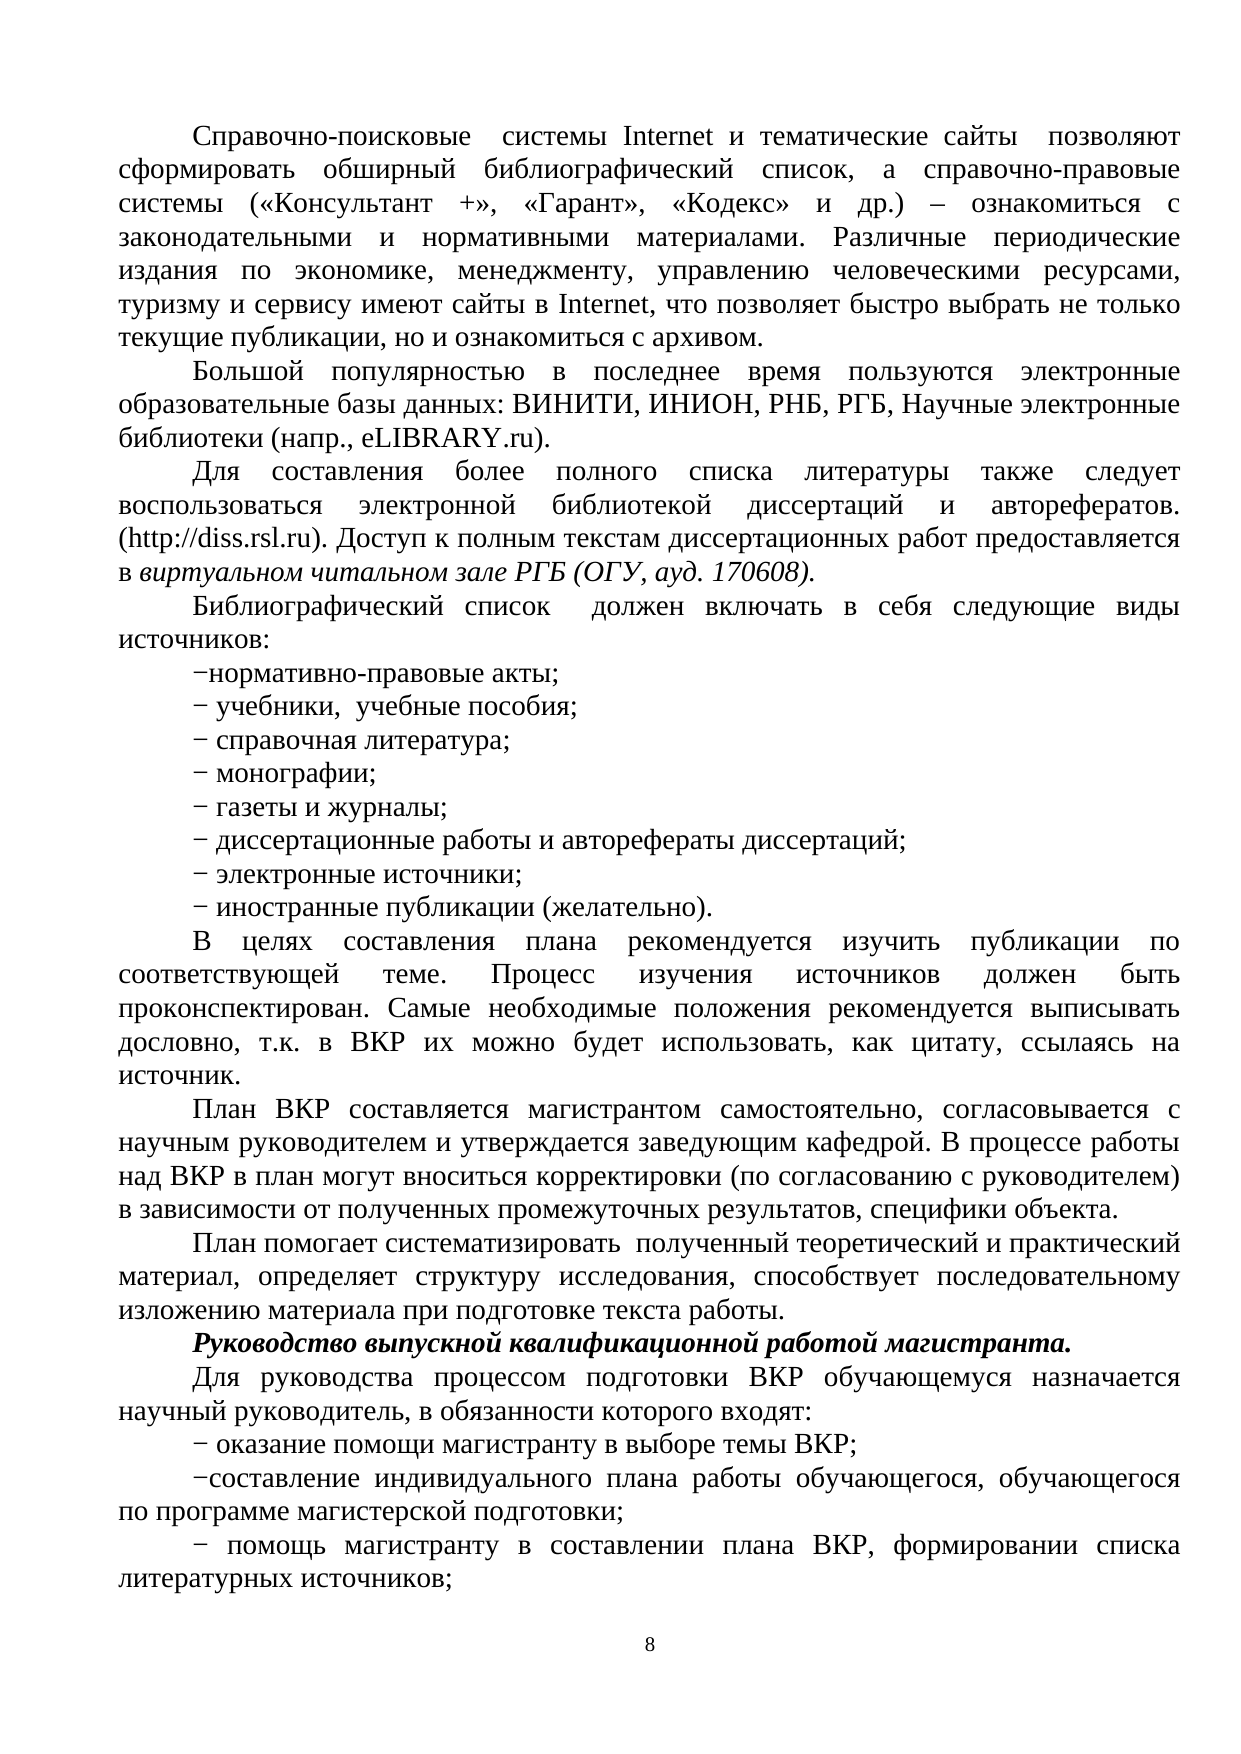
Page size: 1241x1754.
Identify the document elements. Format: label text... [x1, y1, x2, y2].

text −составление индивидуального плана работы обучающегося, обучающегося по программе магистерской подготовки; [118, 1460, 1181, 1527]
text − иностранные публикации (желательно). [118, 889, 1181, 923]
text План помогает систематизировать полученный теоретический и практический материал, определяет структуру исследования, способствует последовательному изложению материала при подготовке текста работы. [118, 1225, 1181, 1326]
text − монографии; [118, 755, 1181, 789]
text В целях составления плана рекомендуется изучить публикации по соответствующей теме. Процесс изучения источников должен быть проконспектирован. Самые необходимые положения рекомендуется выписывать дословно, т.к. в ВКР их можно будет использовать, как цитату, ссылаясь на источник. [118, 923, 1181, 1091]
text Для составления более полного списка литературы также следует воспользоваться электронной библиотекой диссертаций и авторефератов. (http://diss.rsl.ru). Доступ к полным текстам диссертационных работ предоставляется в виртуальном читальном зале РГБ (ОГУ, ауд. 170608). [118, 453, 1181, 588]
text План ВКР составляется магистрантом самостоятельно, согласовывается с научным руководителем и утверждается заведующим кафедрой. В процессе работы над ВКР в план могут вноситься корректировки (по согласованию с руководителем) в зависимости от полученных промежуточных результатов, специфики объекта. [118, 1091, 1181, 1225]
text Руководство выпускной квалификационной работой магистранта. [118, 1326, 1181, 1359]
text − помощь магистранту в составлении плана ВКР, формировании списка литературных источников; [118, 1527, 1181, 1594]
text Большой популярностью в последнее время пользуются электронные образовательные базы данных: ВИНИТИ, ИНИОН, РНБ, РГБ, Научные электронные библиотеки (напр., eLIBRARY.ru). [118, 353, 1181, 453]
text Библиографический список должен включать в себя следующие виды источников: [118, 588, 1181, 655]
text Справочно-поисковые системы Internet и тематические сайты позволяют сформировать обширный библиографический список, а справочно-правовые системы («Консультант +», «Гарант», «Кодекс» и др.) – ознакомиться с законодательными и нормативными материалами. Различные периодические издания по экономике, менеджменту, управлению человеческими ресурсами, туризму и сервису имеют сайты в Internet, что позволяет быстро выбрать не только текущие публикации, но и ознакомиться с архивом. [118, 118, 1181, 353]
text − учебники, учебные пособия; [118, 688, 1181, 722]
text − оказание помощи магистранту в выборе темы ВКР; [118, 1426, 1181, 1460]
text − газеты и журналы; [118, 789, 1181, 822]
text − диссертационные работы и авторефераты диссертаций; [118, 822, 1181, 856]
text −нормативно-правовые акты; [118, 655, 1181, 688]
text Для руководства процессом подготовки ВКР обучающемуся назначается научный руководитель, в обязанности которого входят: [118, 1359, 1181, 1426]
text − справочная литература; [118, 722, 1181, 755]
text − электронные источники; [118, 856, 1181, 889]
